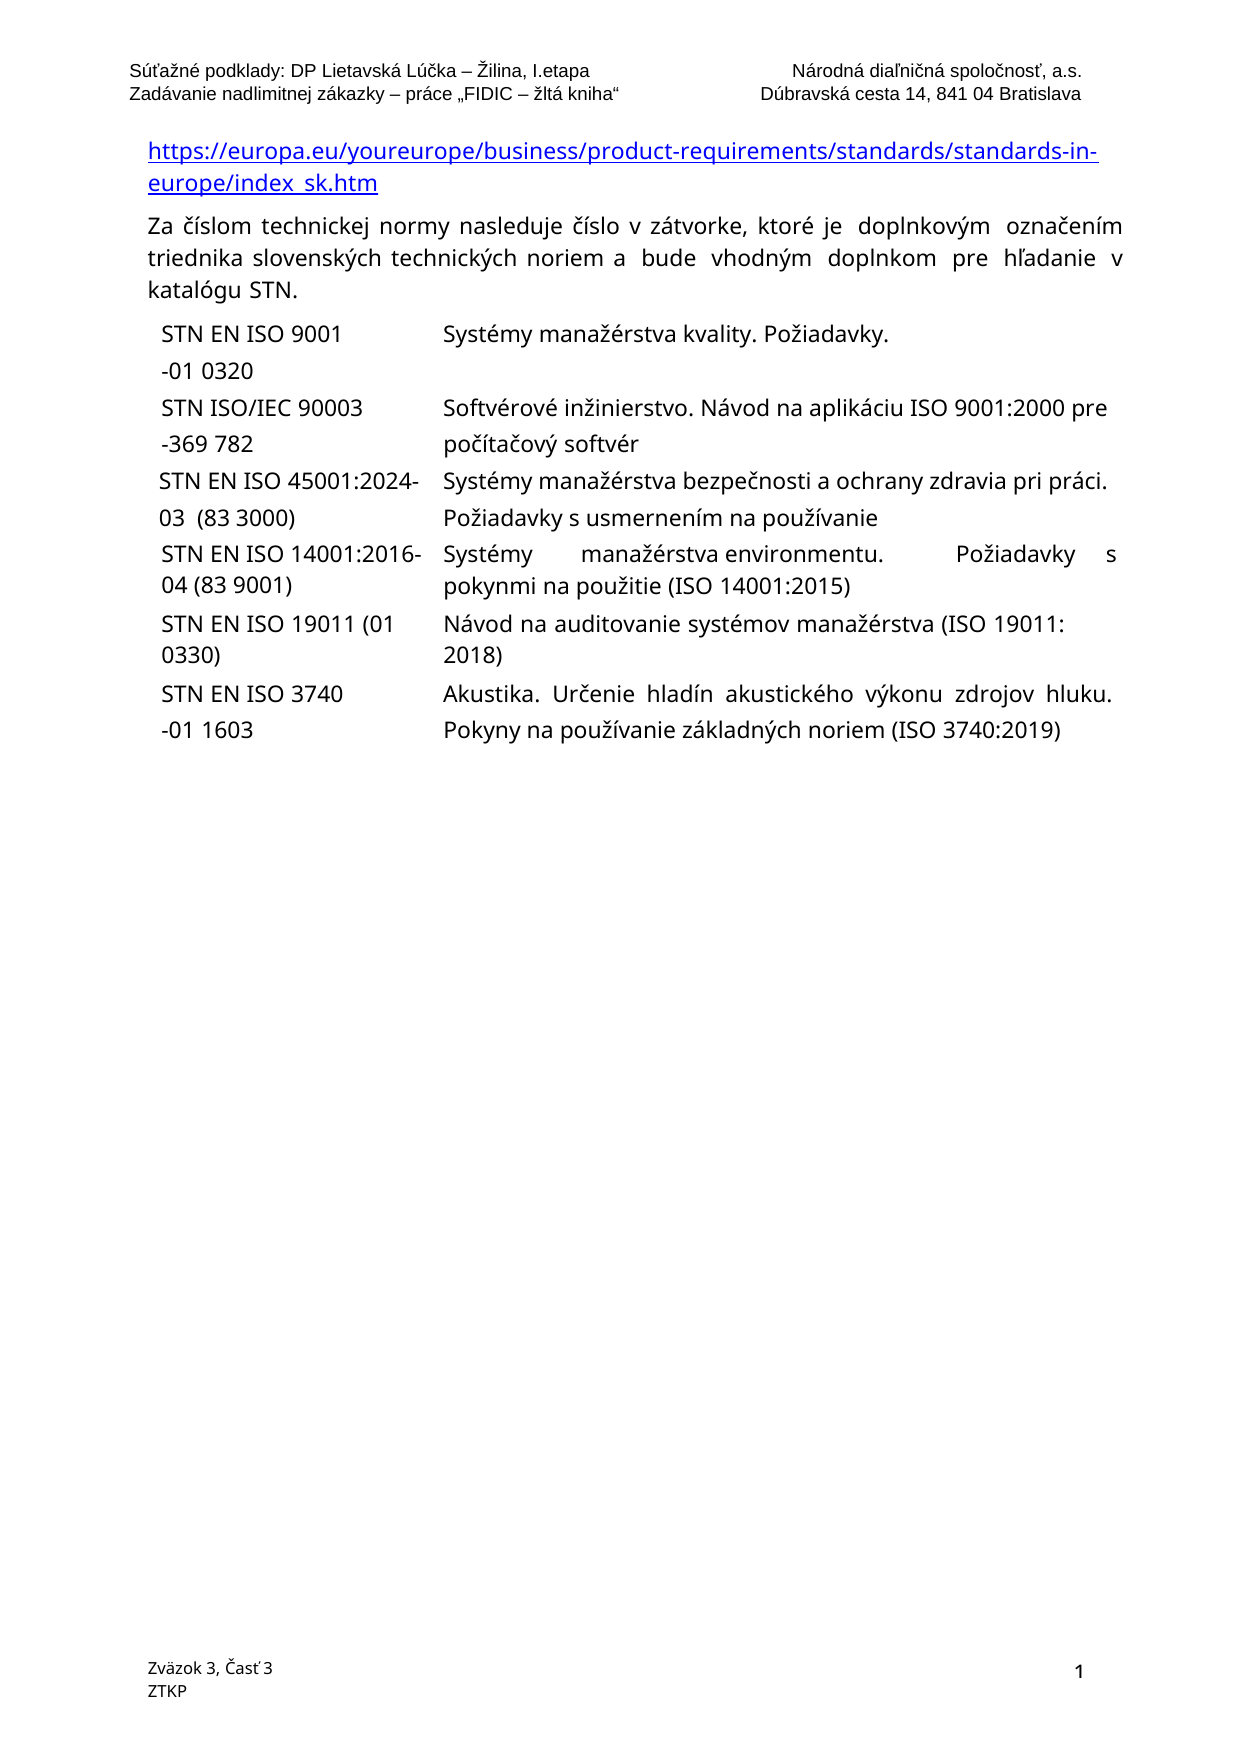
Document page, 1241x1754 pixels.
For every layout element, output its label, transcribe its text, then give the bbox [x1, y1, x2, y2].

text -369 782 [161, 428, 256, 459]
text 03 (83 3000) Požiadavky s usmernením na používanie [159, 502, 1134, 533]
text 0330) [161, 639, 426, 671]
text -01 0320 [161, 355, 1134, 386]
text STN EN ISO 14001:2016- 04 (83 9001) [161, 538, 428, 601]
text STN EN ISO 45001:2024- Systémy manažérstva bezpečnosti a ochrany zdravia pri práci. [159, 465, 1134, 496]
text Návod na auditovanie systémov manažérstva (ISO 19011: 2018) [443, 608, 1097, 671]
text Pokyny na používanie základných noriem (ISO 3740:2019) [443, 714, 1134, 746]
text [148, 135, 1123, 198]
text STN EN ISO 3740 Akustika. Určenie hladín akustického výkonu zdrojov hluku. [161, 677, 1134, 709]
text STN ISO/IEC 90003 Softvérové inžinierstvo. Návod na aplikáciu ISO 9001:2000 pre [161, 392, 1134, 423]
text Systémy manažérstva environmentu. Požiadavky s pokynmi na použitie (ISO 14001:2015) [443, 538, 1125, 601]
text STN EN ISO 19011 (01 [161, 607, 426, 639]
text Za číslom technickej normy nasleduje číslo v zátvorke, ktoré je doplnkovým označením triednika slovenských technických noriem a bude vhodným doplnkom pre hľadanie v katalógu STN. [147, 210, 1123, 305]
text STN EN ISO 9001 Systémy manažérstva kvality. Požiadavky. [161, 318, 1134, 350]
text -01 1603 [161, 714, 256, 745]
text počítačový softvér [443, 428, 1134, 460]
